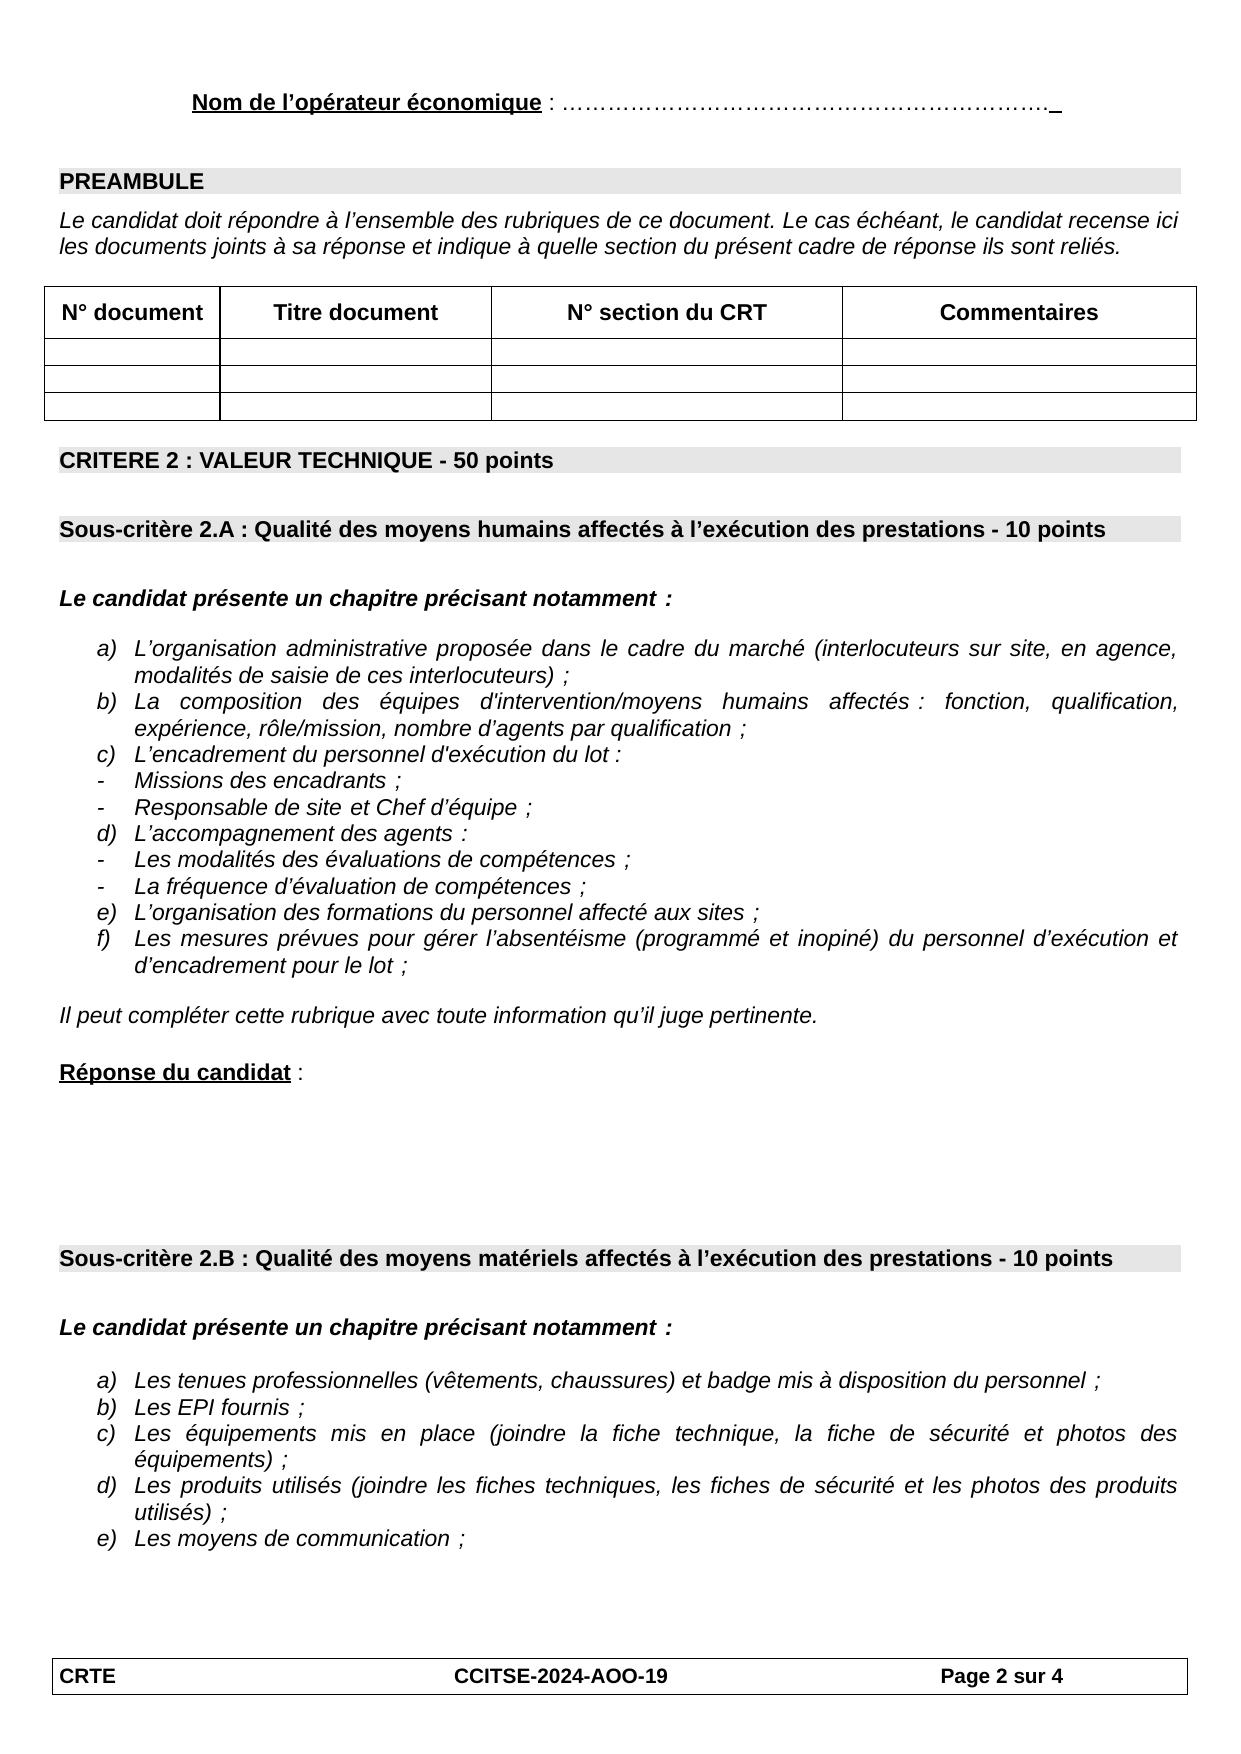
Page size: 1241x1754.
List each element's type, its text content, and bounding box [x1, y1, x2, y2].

table_cell [45, 339, 219, 365]
text Nom de l’opérateur économique : ………………………………………………………. [59, 89, 1181, 115]
table_cell [843, 393, 1196, 419]
text Le candidat présente un chapitre précisant notamment : [59, 585, 1181, 611]
list Les modalités des évaluations de compétences ; [97, 846, 1181, 873]
table_cell [492, 366, 842, 392]
table_cell [492, 339, 842, 365]
subtitle Sous-critère 2.A : Qualité des moyens humains affectés à l’exécution des prestations - 10 points [59, 516, 1181, 542]
list Les tenues professionnelles (vêtements, chaussures) et badge mis à disposition du personnel ; [97, 1367, 1181, 1393]
list Responsable de site et Chef d’équipe ; [97, 793, 1181, 820]
text Réponse du candidat : [59, 1058, 1181, 1085]
table_header N° section du CRT [492, 287, 842, 337]
text Il peut compléter cette rubrique avec toute information qu’il juge pertinente. [59, 1002, 1181, 1028]
list Les moyens de communication ; [97, 1525, 1181, 1552]
list La fréquence d’évaluation de compétences ; [97, 873, 1181, 899]
list L’organisation administrative proposée dans le cadre du marché (interlocuteurs sur site, en agence, modalités de saisie de ces interlocuteurs) ; [97, 635, 1181, 688]
table_cell [843, 366, 1196, 392]
list Les EPI fournis ; [97, 1393, 1181, 1420]
list L’organisation des formations du personnel affecté aux sites ; [97, 899, 1181, 925]
table_header Titre document [221, 287, 491, 337]
table_cell [221, 393, 491, 419]
subtitle PREAMBULE [59, 168, 1181, 194]
subtitle CRITERE 2 : VALEUR TECHNIQUE - 50 points [59, 447, 1181, 473]
table_cell [843, 339, 1196, 365]
table_cell [45, 366, 219, 392]
table_cell [221, 366, 491, 392]
list L’encadrement du personnel d'exécution du lot : [97, 741, 1181, 767]
list Les mesures prévues pour gérer l’absentéisme (programmé et inopiné) du personnel d’exécution et d’encadrement pour le lot ; [97, 925, 1181, 978]
table_header N° document [45, 287, 219, 337]
text Le candidat doit répondre à l’ensemble des rubriques de ce document. Le cas échéant, le candidat recense ici les documents joints à sa réponse et indique à quelle section du présent cadre de réponse ils sont reliés. [59, 207, 1181, 259]
table_cell [221, 339, 491, 365]
list Missions des encadrants ; [97, 767, 1181, 793]
table_cell [45, 393, 219, 419]
list Les équipements mis en place (joindre la fiche technique, la fiche de sécurité et photos des équipements) ; [97, 1420, 1181, 1472]
list Les produits utilisés (joindre les fiches techniques, les fiches de sécurité et les photos des produits utilisés) ; [97, 1472, 1181, 1525]
list L’accompagnement des agents : [97, 820, 1181, 846]
text Le candidat présente un chapitre précisant notamment : [59, 1314, 1181, 1341]
subtitle Sous-critère 2.B : Qualité des moyens matériels affectés à l’exécution des prestations - 10 points [59, 1245, 1181, 1272]
list La composition des équipes d'intervention/moyens humains affectés : fonction, qualification, expérience, rôle/mission, nombre d’agents par qualification ; [97, 688, 1181, 741]
table_header Commentaires [843, 287, 1196, 337]
table_cell [492, 393, 842, 419]
